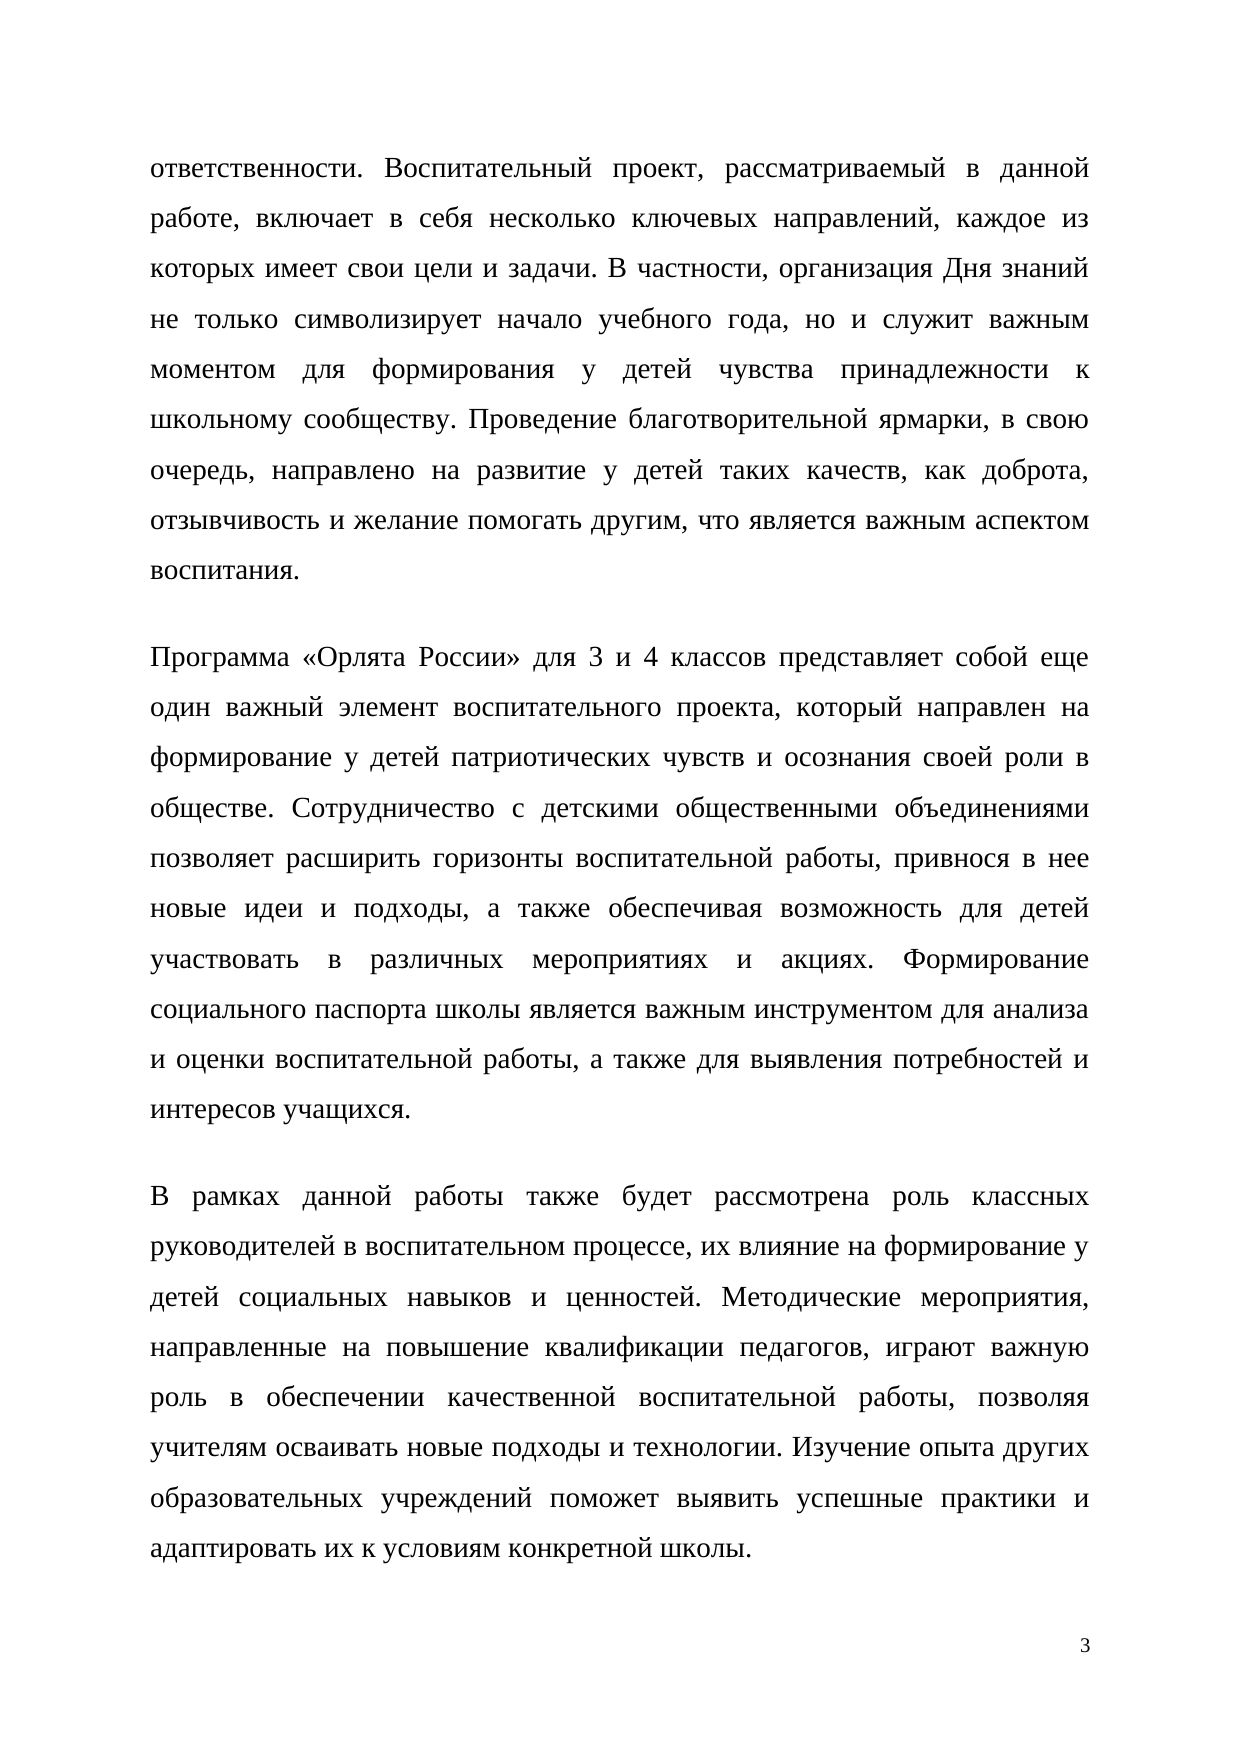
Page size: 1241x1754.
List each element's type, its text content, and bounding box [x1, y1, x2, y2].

text Программа «Орлята России» для 3 и 4 классов представляет собой еще один важный элемент воспитательного проекта, который направлен на формирование у детей патриотических чувств и осознания своей роли в обществе. Сотрудничество с детскими общественными объединениями позволяет расширить горизонты воспитательной работы, привнося в нее новые идеи и подходы, а также обеспечивая возможность для детей участвовать в различных мероприятиях и акциях. Формирование социального паспорта школы является важным инструментом для анализа и оценки воспитательной работы, а также для выявления потребностей и интересов учащихся. [150, 639, 1090, 1125]
text В рамках данной работы также будет рассмотрена роль классных руководителей в воспитательном процессе, их влияние на формирование у детей социальных навыков и ценностей. Методические мероприятия, направленные на повышение квалификации педагогов, играют важную роль в обеспечении качественной воспитательной работы, позволяя учителям осваивать новые подходы и технологии. Изучение опыта других образовательных учреждений поможет выявить успешные практики и адаптировать их к условиям конкретной школы. [150, 1178, 1090, 1564]
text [150, 150, 1090, 586]
